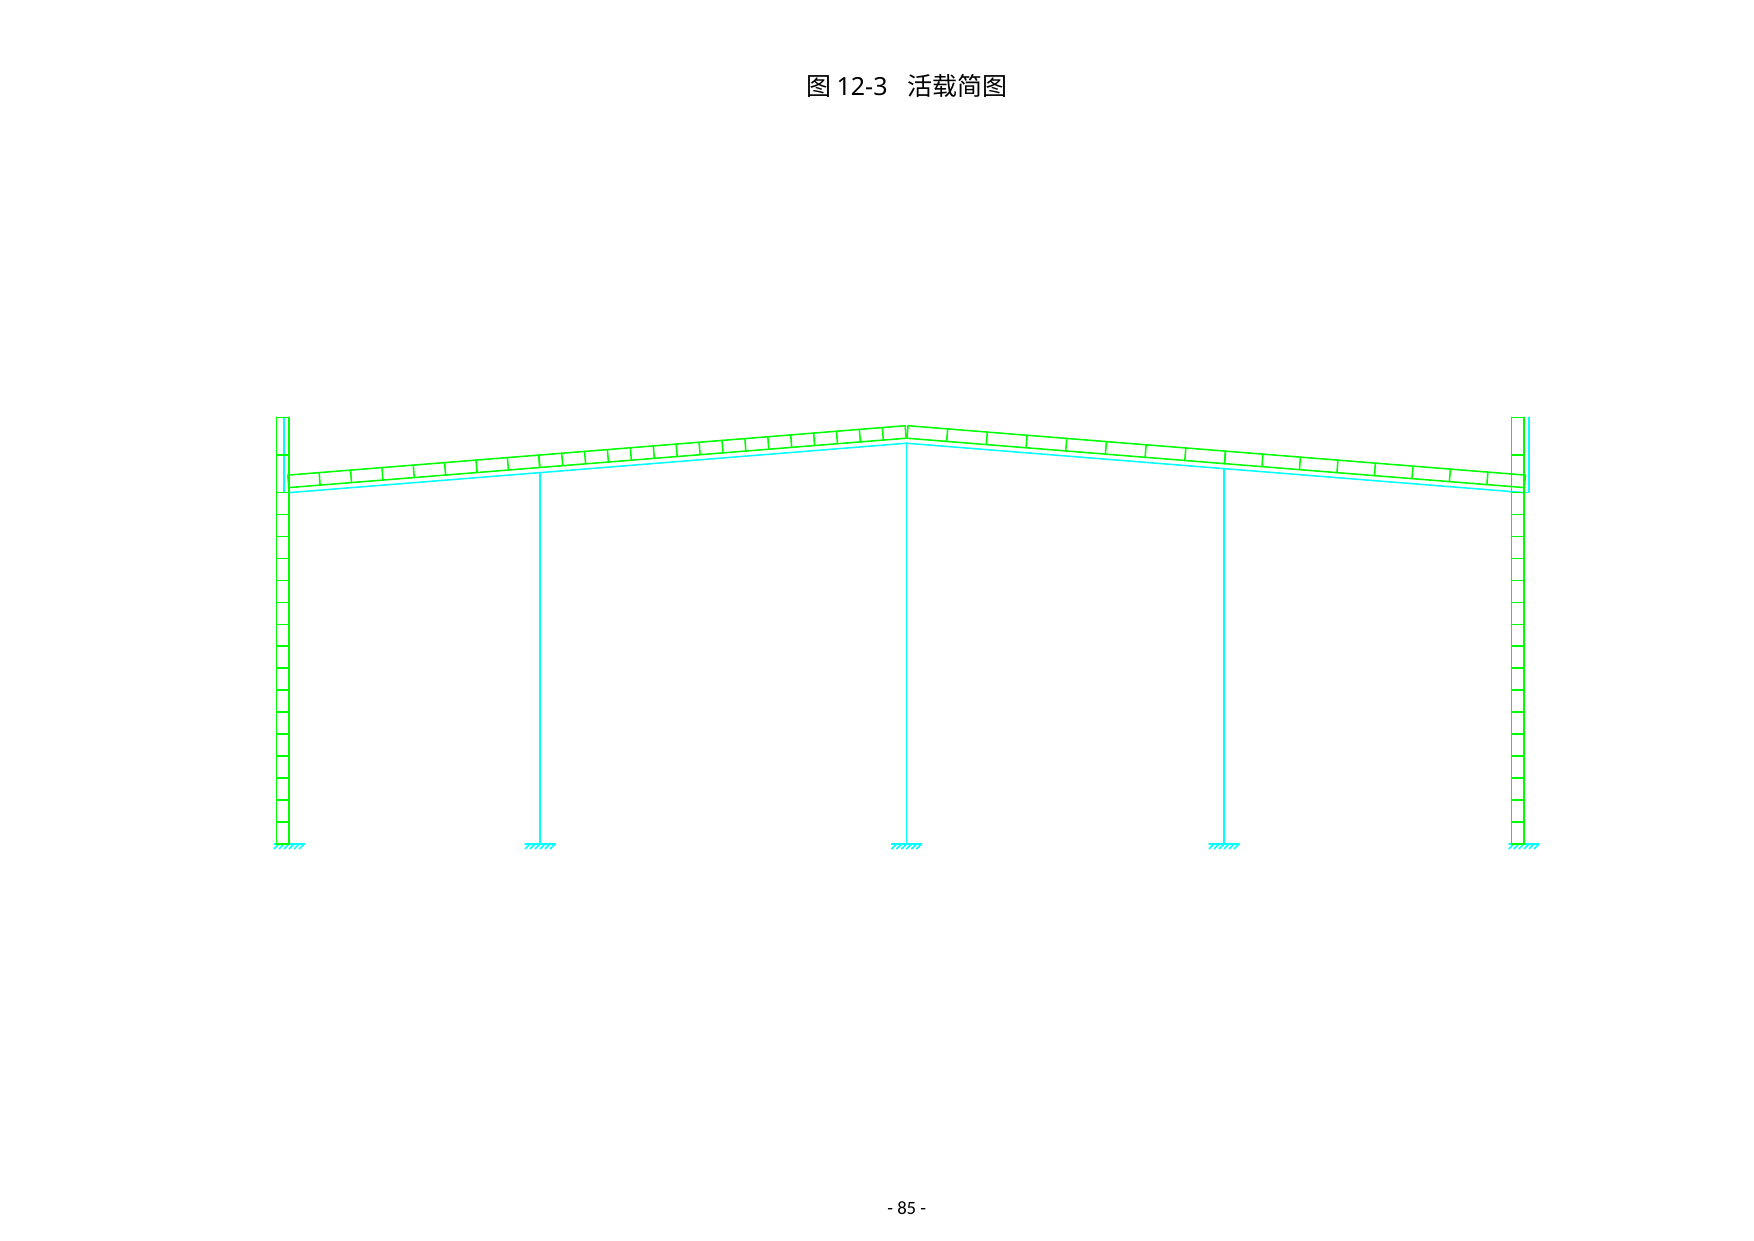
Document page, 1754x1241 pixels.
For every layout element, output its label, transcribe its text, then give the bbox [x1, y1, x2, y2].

text 图12-3 活载简图 [148, 61, 1665, 108]
